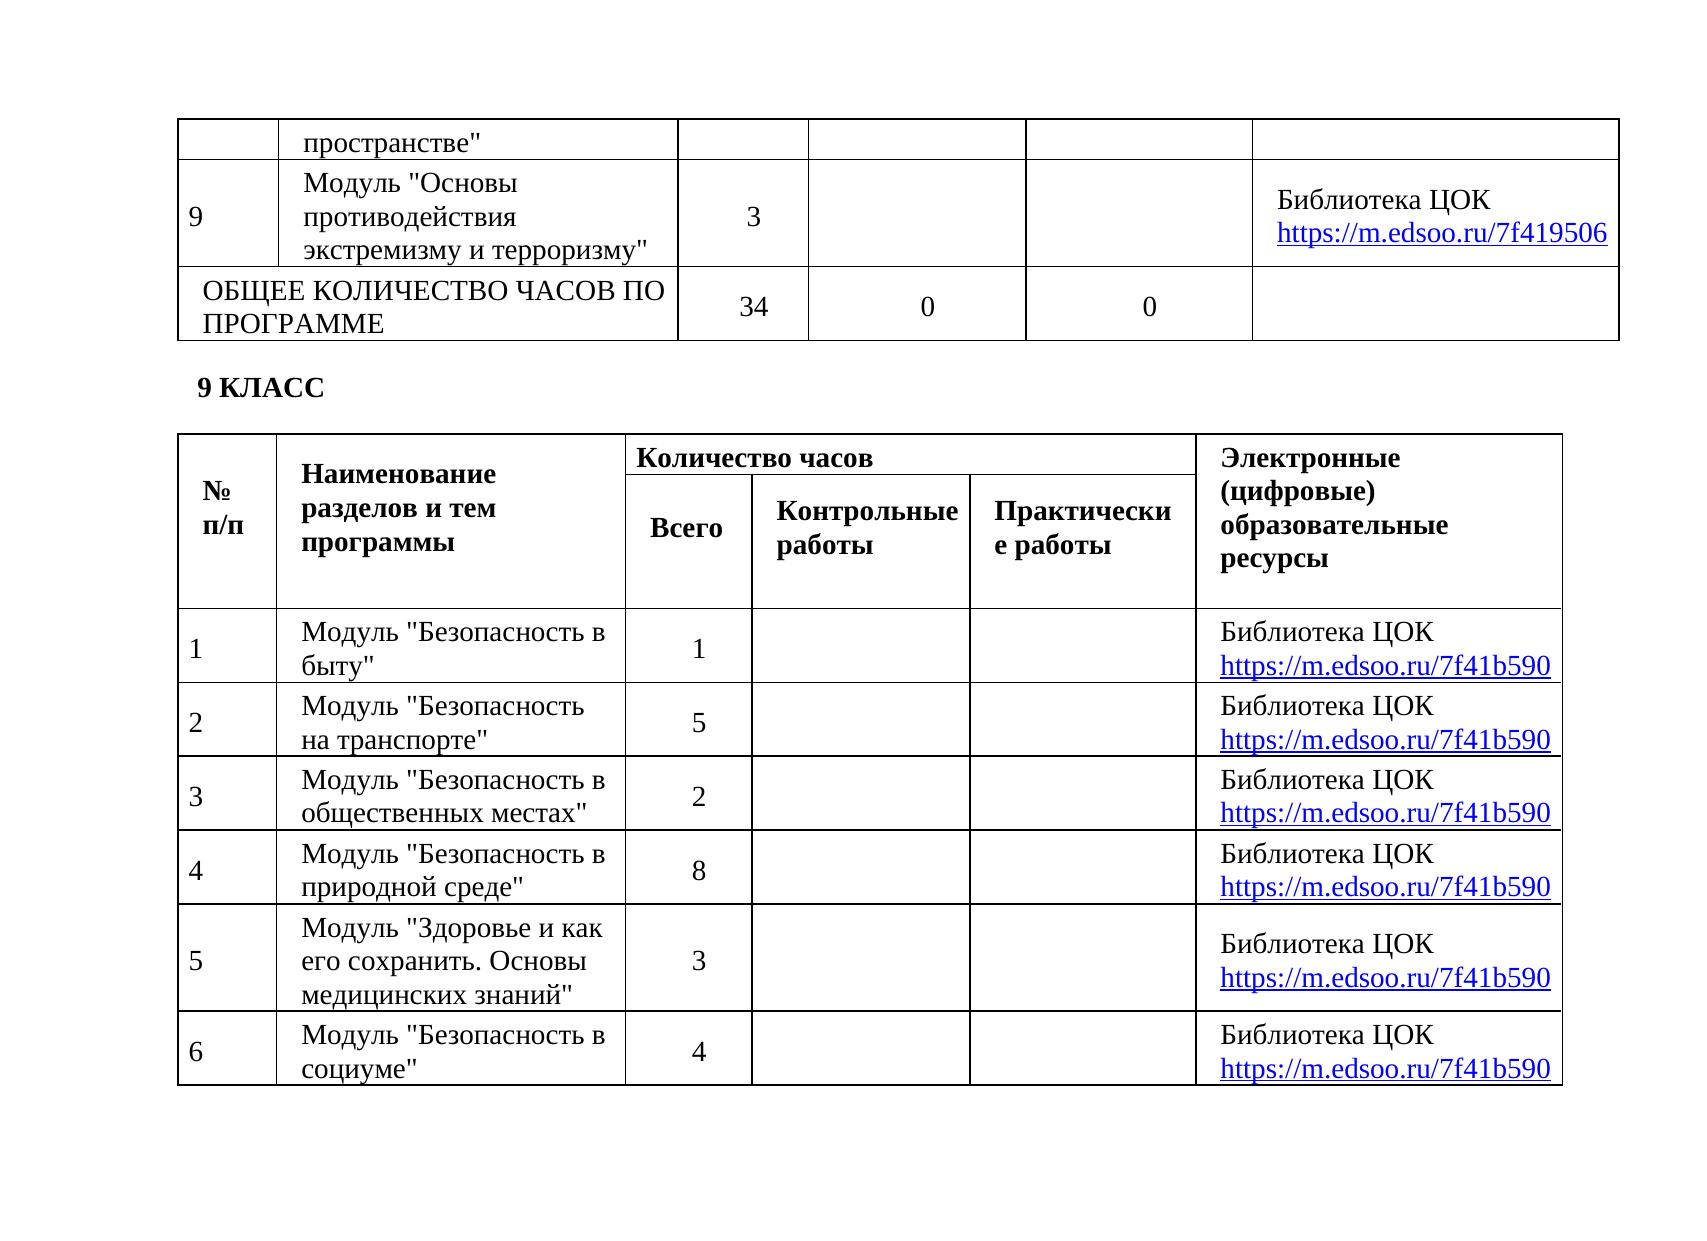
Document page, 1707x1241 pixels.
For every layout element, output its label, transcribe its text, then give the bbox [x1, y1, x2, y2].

table_cell Библиотека ЦОК https://m.edsoo.ru/7f41b590 [1197, 755, 1562, 829]
table_cell Библиотека ЦОК https://m.edsoo.ru/7f41b590 [1197, 829, 1562, 903]
table_cell 6 [179, 1012, 276, 1084]
table_cell [753, 683, 969, 755]
table_cell 1 [626, 609, 751, 681]
table_cell Библиотека ЦОК https://m.edsoo.ru/7f41b590 [1197, 681, 1562, 755]
table_cell [971, 1012, 1195, 1084]
table_cell 3 [179, 757, 276, 829]
table_cell 1 [179, 609, 276, 681]
table_cell 3 [626, 905, 751, 1010]
table_cell [809, 160, 1025, 266]
table_cell [753, 757, 969, 829]
table_cell 5 [179, 905, 276, 1010]
table_cell Модуль "Здоровье и как его сохранить. Основы медицинских знаний" [277, 905, 625, 1010]
table_cell [753, 1012, 969, 1084]
table_cell [971, 683, 1195, 755]
table_cell [971, 609, 1195, 681]
table_cell [971, 757, 1195, 829]
table_cell [1027, 120, 1252, 158]
table_cell [1253, 267, 1618, 340]
table_cell Модуль "Основы противодействия экстремизму и терроризму" [279, 160, 677, 266]
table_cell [1197, 1010, 1562, 1084]
table_cell 4 [179, 831, 276, 903]
table_cell 2 [179, 683, 276, 755]
table_cell [753, 831, 969, 903]
table_header Электронные (цифровые) образовательные ресурсы [1197, 435, 1562, 608]
table_cell Практические работы [971, 475, 1195, 608]
table_cell [971, 831, 1195, 903]
table_cell Модуль "Безопасность в общественных местах" [277, 757, 625, 829]
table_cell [1253, 120, 1618, 158]
table_cell 34 [679, 267, 808, 340]
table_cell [279, 120, 677, 158]
table_cell 4 [626, 1012, 751, 1084]
text 9 КЛАСС [190, 370, 1618, 404]
table_cell 5 [626, 683, 751, 755]
table_cell 0 [809, 267, 1025, 340]
table_cell Библиотека ЦОК https://m.edsoo.ru/7f41b590 [1197, 608, 1562, 681]
table_cell Модуль "Безопасность в социуме" [277, 1012, 625, 1084]
table_cell 2 [679, 120, 808, 158]
table_cell Модуль "Безопасность на транспорте" [277, 683, 625, 755]
table_cell [753, 905, 969, 1010]
table_cell 3 [679, 160, 808, 266]
table_cell 2 [626, 757, 751, 829]
table_cell Модуль "Безопасность в природной среде" [277, 831, 625, 903]
table_cell [971, 905, 1195, 1010]
table_cell [1027, 160, 1252, 266]
table_cell [809, 120, 1025, 158]
table_cell Всего [626, 475, 751, 608]
table_cell Контрольные работы [753, 475, 969, 608]
table_cell ОБЩЕЕ КОЛИЧЕСТВО ЧАСОВ ПО ПРОГРАММЕ [179, 267, 677, 340]
table_cell 9 [179, 160, 278, 266]
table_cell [1197, 903, 1562, 1010]
table_cell [753, 609, 969, 681]
table_cell Модуль "Безопасность в быту" [277, 609, 625, 681]
table_cell 8 [179, 120, 278, 158]
table_cell 0 [1027, 267, 1252, 340]
table_header Количество часов [626, 435, 1195, 473]
table_cell 8 [626, 831, 751, 903]
table_header Наименование разделов и тем программы [277, 435, 625, 608]
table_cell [1253, 160, 1618, 266]
table_header № п/п [179, 435, 276, 608]
